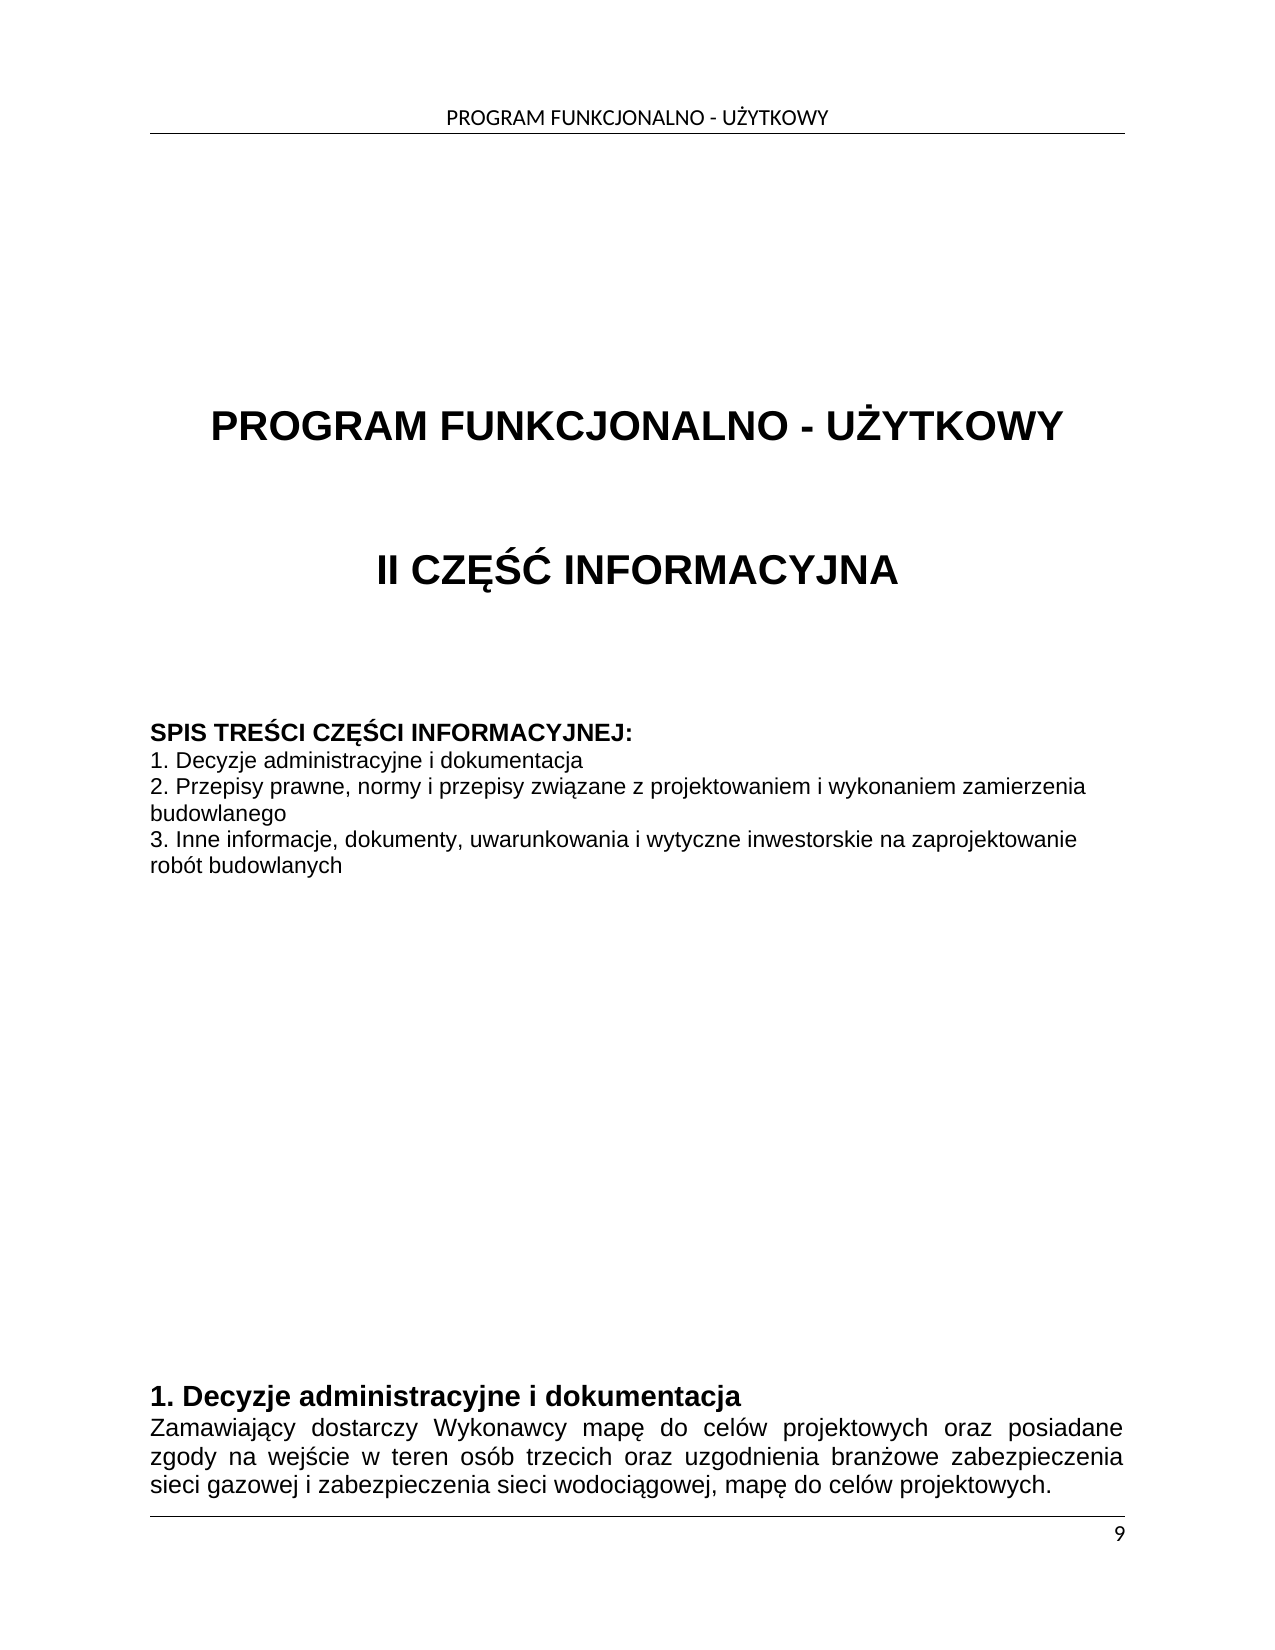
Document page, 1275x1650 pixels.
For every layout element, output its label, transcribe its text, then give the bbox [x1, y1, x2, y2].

text II CZĘŚĆ INFORMACYJNA [150, 546, 1125, 593]
text 2. Przepisy prawne, normy i przepisy związane z projektowaniem i wykonaniem zamierzenia [150, 773, 1125, 799]
text PROGRAM FUNKCJONALNO - UŻYTKOWY [150, 402, 1125, 450]
text SPIS TREŚCI CZĘŚCI INFORMACYJNEJ: [150, 718, 1125, 747]
text budowlanego [150, 799, 1125, 826]
text 3. Inne informacje, dokumenty, uwarunkowania i wytyczne inwestorskie na zaprojektowanie [150, 826, 1125, 852]
text 1. Decyzje administracyjne i dokumentacja [150, 747, 1125, 773]
text Zamawiający dostarczy Wykonawcy mapę do celów projektowych oraz posiadane zgody na wejście w teren osób trzecich oraz uzgodnienia branżowe zabezpieczenia sieci gazowej i zabezpieczenia sieci wodociągowej, mapę do celów projektowych. [150, 1413, 1125, 1499]
text 1. Decyzje administracyjne i dokumentacja [150, 1379, 1125, 1413]
text robót budowlanych [150, 852, 1125, 878]
